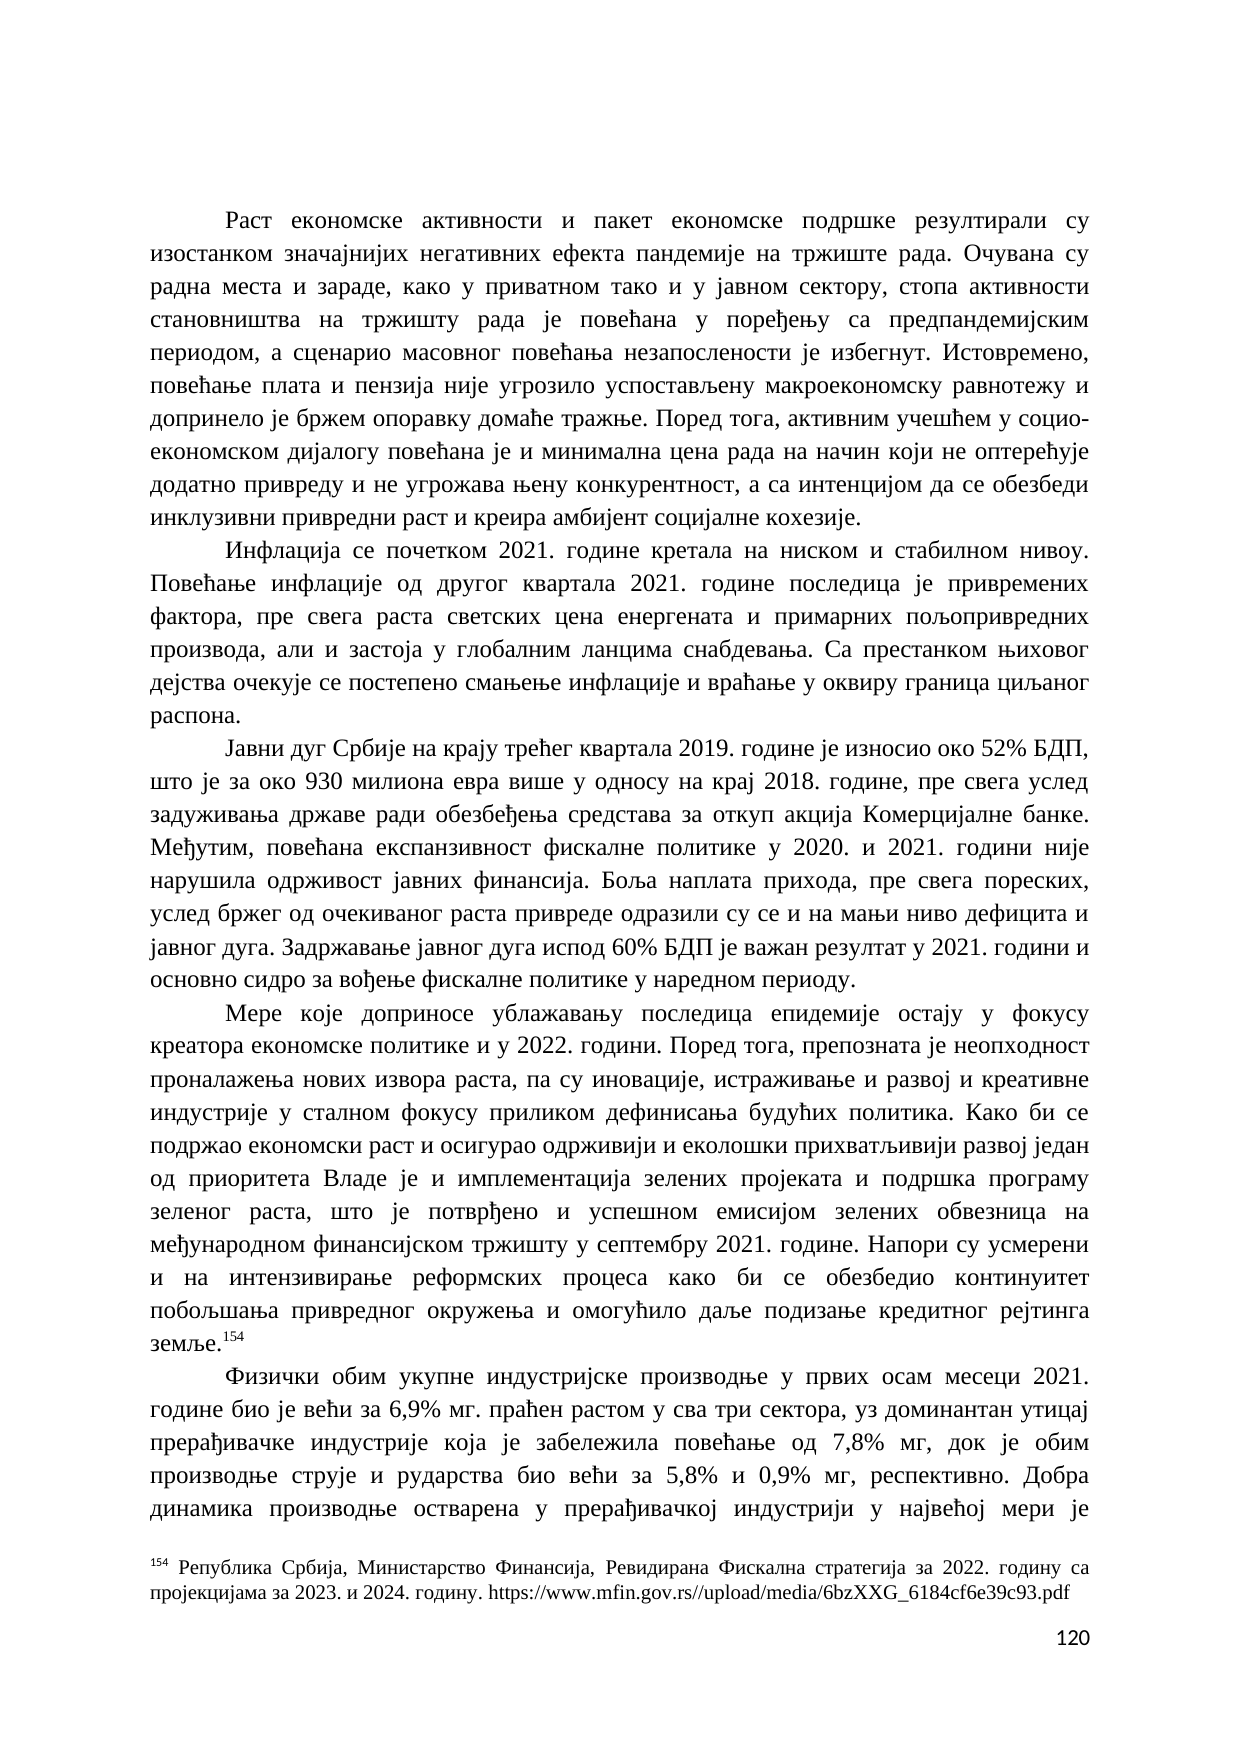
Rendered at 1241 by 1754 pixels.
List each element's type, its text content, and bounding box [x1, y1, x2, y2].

text Мере које доприносе ублажавању последица епидемије остају у фокусу креатора економске политике и у 2022. години. Поред тога, препозната је неопходност проналажења нових извора раста, па су иновације, истраживање и развој и креативне индустрије у сталном фокусу приликом дефинисања будућих политика. Како би се подржао економски раст и осигурао одрживији и еколошки прихватљивији развој један од приоритета Владе je и имплементација зелених пројеката и подршка програму зеленог раста, што је потврђено и успешном емисијом зелених обвезница на међународном финансијском тржишту у септембру 2021. године. Напори су усмерени и на интензивирање реформских процеса како би се обезбедио континуитет побољшања привредног окружења и омогућило даље подизањe кредитног рејтинга земље. [150, 998, 1090, 1357]
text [150, 1361, 1090, 1522]
text Инфлација се почетком 2021. године кретала на ниском и стабилном нивоу. Повећање инфлације од другог квартала 2021. године последица је привремених фактора, пре свега раста светских цена енергената и примарних пољопривредних производа, али и застоја у глобалним ланцима снабдевања. Са престанком њиховог дејства очекује се постепено смањење инфлације и враћање у оквиру граница циљаног распона. [150, 535, 1090, 729]
text Раст економске активности и пакет економске подршке резултирали су изостанком значајнијих негативних ефекта пандемије на тржиште рада. Очувана су радна места и зараде, како у приватном тако и у јавном сектору, стопа активности становништва на тржишту рада је повећана у поређењу са предпандемијским периодом, а сценарио масовног повећања незапослености је избегнут. Истовремено, повећање плата и пензија није угрозило успостављену макроекономску равнотежу и допринело је бржем опоравку домаће тражње. Поред тога, активним учешћем у социо-економском дијалогу повећана је и минимална ценa рада на начин који не оптерећује додатно привреду и не угрожава њену конкурентност, а са интенцијом да се обезбеди инклузивни привредни раст и креира амбијент социјалне кохезије. [150, 205, 1090, 531]
text Јавни дуг Србије на крају трећег квартала 2019. године је износио око 52% БДП, што је за око 930 милиона евра више у односу на крај 2018. године, пре свега услед задуживања државе ради обезбеђења средстава за откуп акција Комерцијалне банке. Међутим, повећана експанзивност фискалне политике у 2020. и 2021. години није нарушила одрживост јавних финансија. Боља наплата прихода, пре свега пореских, услед бржег од очекиваног раста привреде одразили су се и на мањи ниво дефицита и јавног дуга. Задржавање јавног дуга испод 60% БДП је важан резултат у 2021. години и основно сидро за вођење фискалне политике у наредном периоду. [150, 733, 1090, 993]
